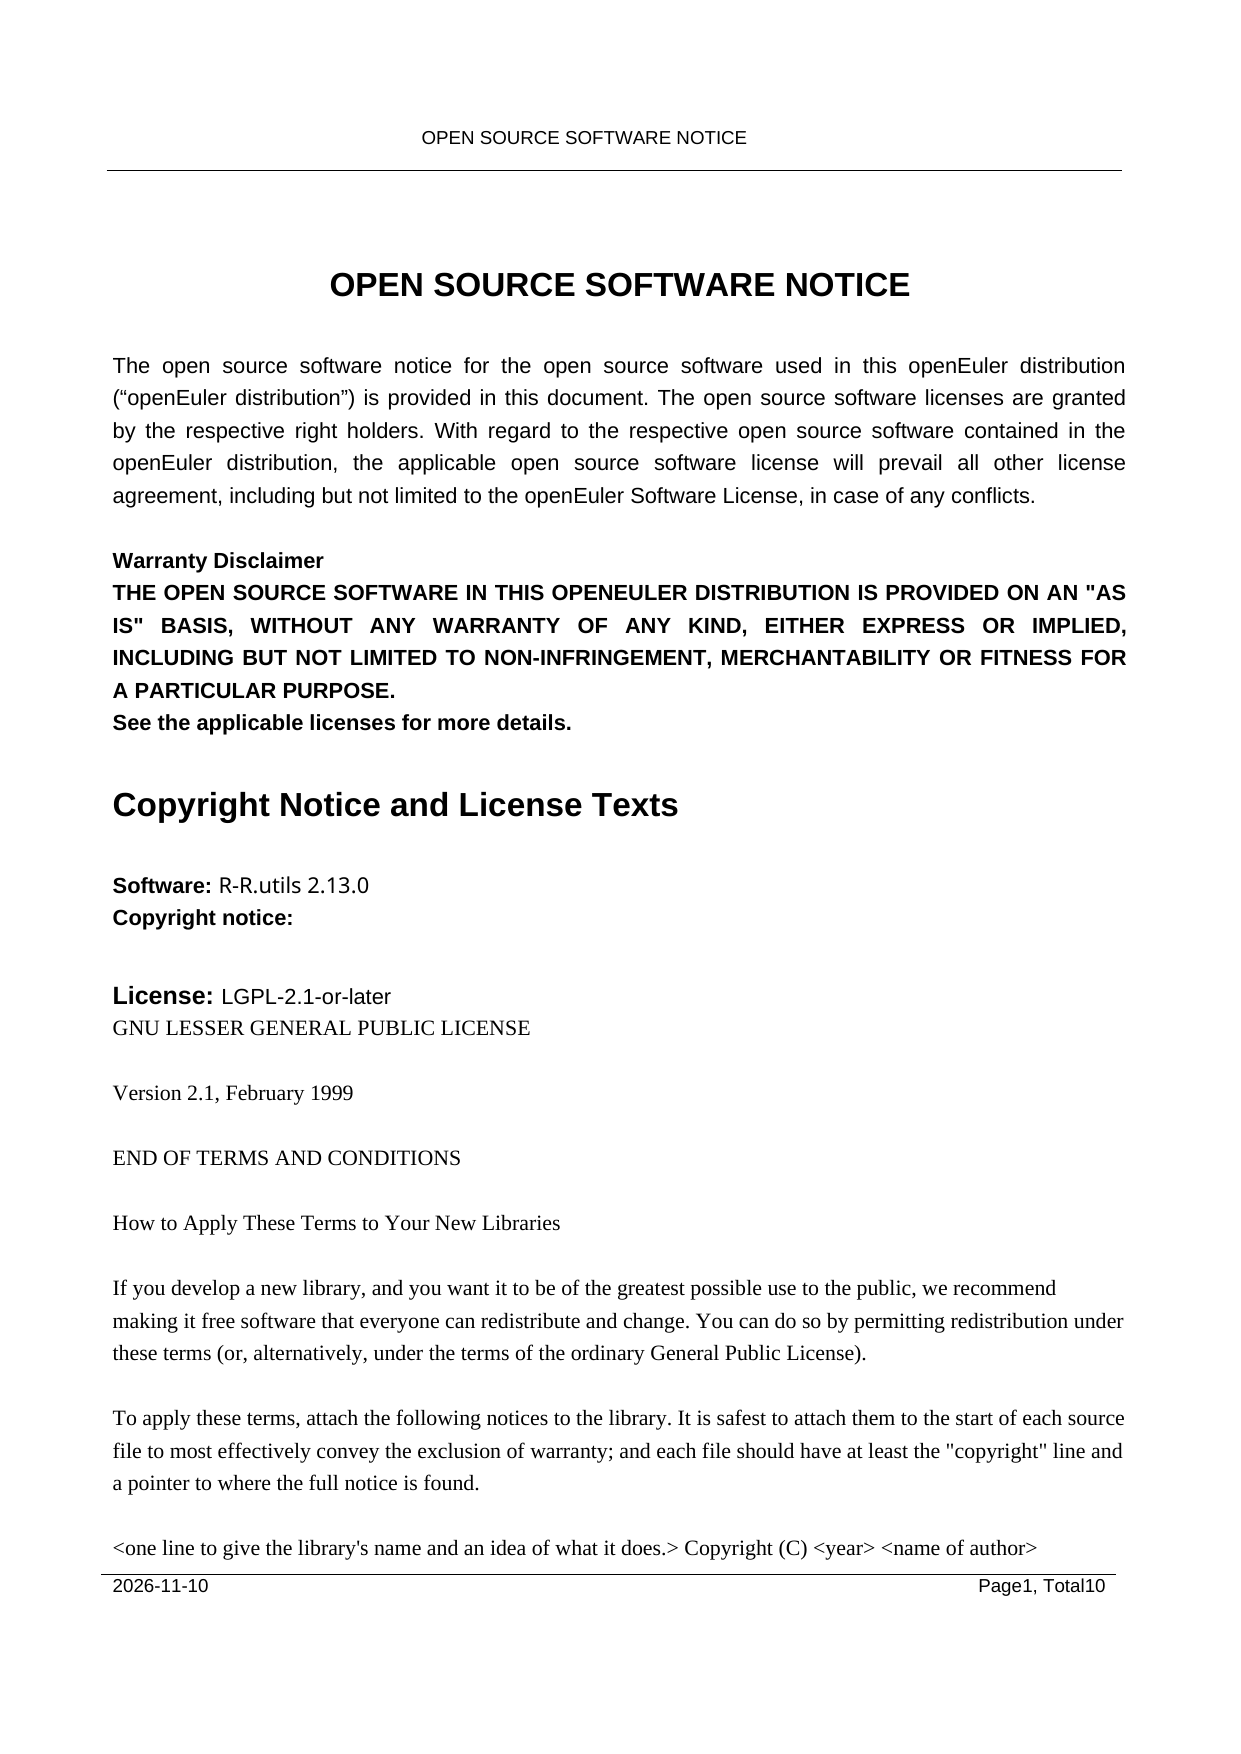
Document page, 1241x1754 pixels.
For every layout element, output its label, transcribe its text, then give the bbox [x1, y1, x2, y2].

text The open source software notice for the open source software used in this openEuler distribution (“openEuler distribution”) is provided in this document. The open source software licenses are granted by the respective right holders. With regard to the respective open source software contained in the openEuler distribution, the applicable open source software license will prevail all other license agreement, including but not limited to the openEuler Software License, in case of any conflicts. [112, 349, 1128, 511]
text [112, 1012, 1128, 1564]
text Copyright Notice and License Texts [112, 771, 1128, 836]
title Software: R-R.utils 2.13.0 [112, 869, 1128, 901]
text THE OPEN SOURCE SOFTWARE IN THIS OPENEULER DISTRIBUTION IS PROVIDED ON AN "AS IS" BASIS, WITHOUT ANY WARRANTY OF ANY KIND, EITHER EXPRESS OR IMPLIED, INCLUDING BUT NOT LIMITED TO NON-INFRINGEMENT, MERCHANTABILITY OR FITNESS FOR A PARTICULAR PURPOSE. See the applicable licenses for more details. [112, 576, 1128, 739]
text Copyright notice: [112, 901, 1128, 934]
text License: LGPL-2.1-or-later [112, 979, 1128, 1012]
text Warranty Disclaimer [112, 544, 1128, 576]
text OPEN SOURCE SOFTWARE NOTICE [112, 251, 1128, 316]
